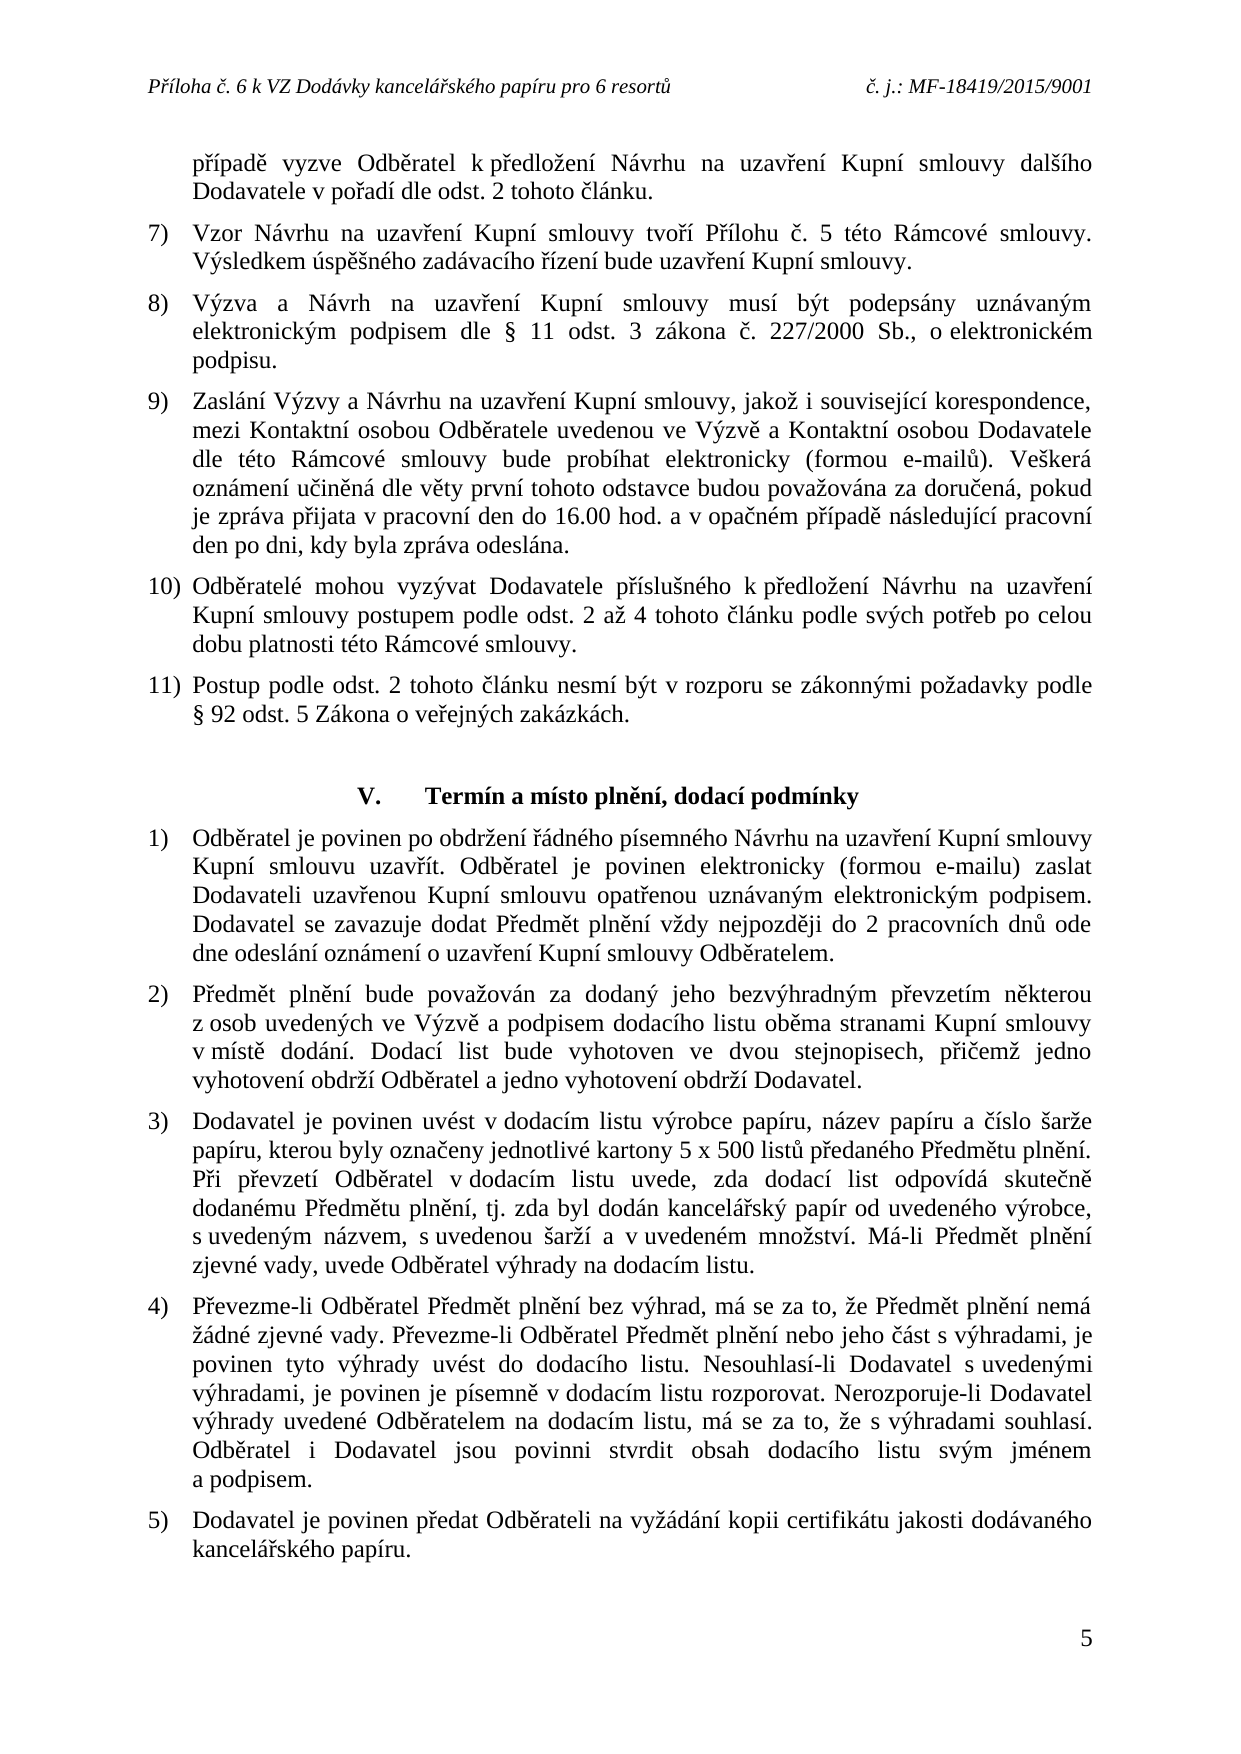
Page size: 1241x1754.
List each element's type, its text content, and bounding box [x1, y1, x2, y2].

list Převezme-li Odběratel Předmět plnění bez výhrad, má se za to, že Předmět plnění nemá žádné zjevné vady. Převezme-li Odběratel Předmět plnění nebo jeho část s výhradami, je povinen tyto výhrady uvést do dodacího listu. Nesouhlasí-li Dodavatel s uvedenými výhradami, je povinen je písemně v dodacím listu rozporovat. Nerozporuje-li Dodavatel výhrady uvedené Odběratelem na dodacím listu, má se za to, že s výhradami souhlasí. Odběratel i Dodavatel jsou povinni stvrdit obsah dodacího listu svým jménem a podpisem. [148, 1291, 1093, 1493]
list Zaslání Výzvy a Návrhu na uzavření Kupní smlouvy, jakož i související korespondence, mezi Kontaktní osobou Odběratele uvedenou ve Výzvě a Kontaktní osobou Dodavatele dle této Rámcové smlouvy bude probíhat elektronicky (formou e-mailů). Veškerá oznámení učiněná dle věty první tohoto odstavce budou považována za doručená, pokud je zpráva přijata v pracovní den do 16.00 hod. a v opačném případě následující pracovní den po dni, kdy byla zpráva odeslána. [148, 386, 1093, 559]
list Dodavatel je povinen uvést v dodacím listu výrobce papíru, název papíru a číslo šarže papíru, kterou byly označeny jednotlivé kartony 5 x 500 listů předaného Předmětu plnění. Při převzetí Odběratel v dodacím listu uvede, zda dodací list odpovídá skutečně dodanému Předmětu plnění, tj. zda byl dodán kancelářský papír od uvedeného výrobce, s uvedeným názvem, s uvedenou šarží a v uvedeném množství. Má-li Předmět plnění zjevné vady, uvede Odběratel výhrady na dodacím listu. [148, 1106, 1093, 1279]
list Předmět plnění bude považován za dodaný jeho bezvýhradným převzetím některou z osob uvedených ve Výzvě a podpisem dodacího listu oběma stranami Kupní smlouvy v místě dodání. Dodací list bude vyhotoven ve dvou stejnopisech, přičemž jedno vyhotovení obdrží Odběratel a jedno vyhotovení obdrží Dodavatel. [148, 979, 1093, 1094]
list Vzor Návrhu na uzavření Kupní smlouvy tvoří Přílohu č. 5 této Rámcové smlouvy. Výsledkem úspěšného zadávacího řízení bude uzavření Kupní smlouvy. [148, 218, 1093, 275]
list Dodavatel je povinen předat Odběrateli na vyžádání kopii certifikátu jakosti dodávaného kancelářského papíru. [148, 1505, 1093, 1563]
list Výzva a Návrh na uzavření Kupní smlouvy musí být podepsány uznávaným elektronickým podpisem dle § 11 odst. 3 zákona č. 227/2000 Sb., o elektronickém podpisu. [148, 288, 1093, 374]
list Postup podle odst. 2 tohoto článku nesmí být v rozporu se zákonnými požadavky podle § 92 odst. 5 Zákona o veřejných zakázkách. [148, 670, 1093, 728]
list Termín a místo plnění, dodací podmínky [148, 781, 1093, 810]
list Odběratel je povinen po obdržení řádného písemného Návrhu na uzavření Kupní smlouvy Kupní smlouvu uzavřít. Odběratel je povinen elektronicky (formou e-mailu) zaslat Dodavateli uzavřenou Kupní smlouvu opatřenou uznávaným elektronickým podpisem. Dodavatel se zavazuje dodat Předmět plnění vždy nejpozději do 2 pracovních dnů ode dne odeslání oznámení o uzavření Kupní smlouvy Odběratelem. [148, 823, 1093, 966]
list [148, 148, 1093, 205]
list Odběratelé mohou vyzývat Dodavatele příslušného k předložení Návrhu na uzavření Kupní smlouvy postupem podle odst. 2 až 4 tohoto článku podle svých potřeb po celou dobu platnosti této Rámcové smlouvy. [148, 571, 1093, 658]
